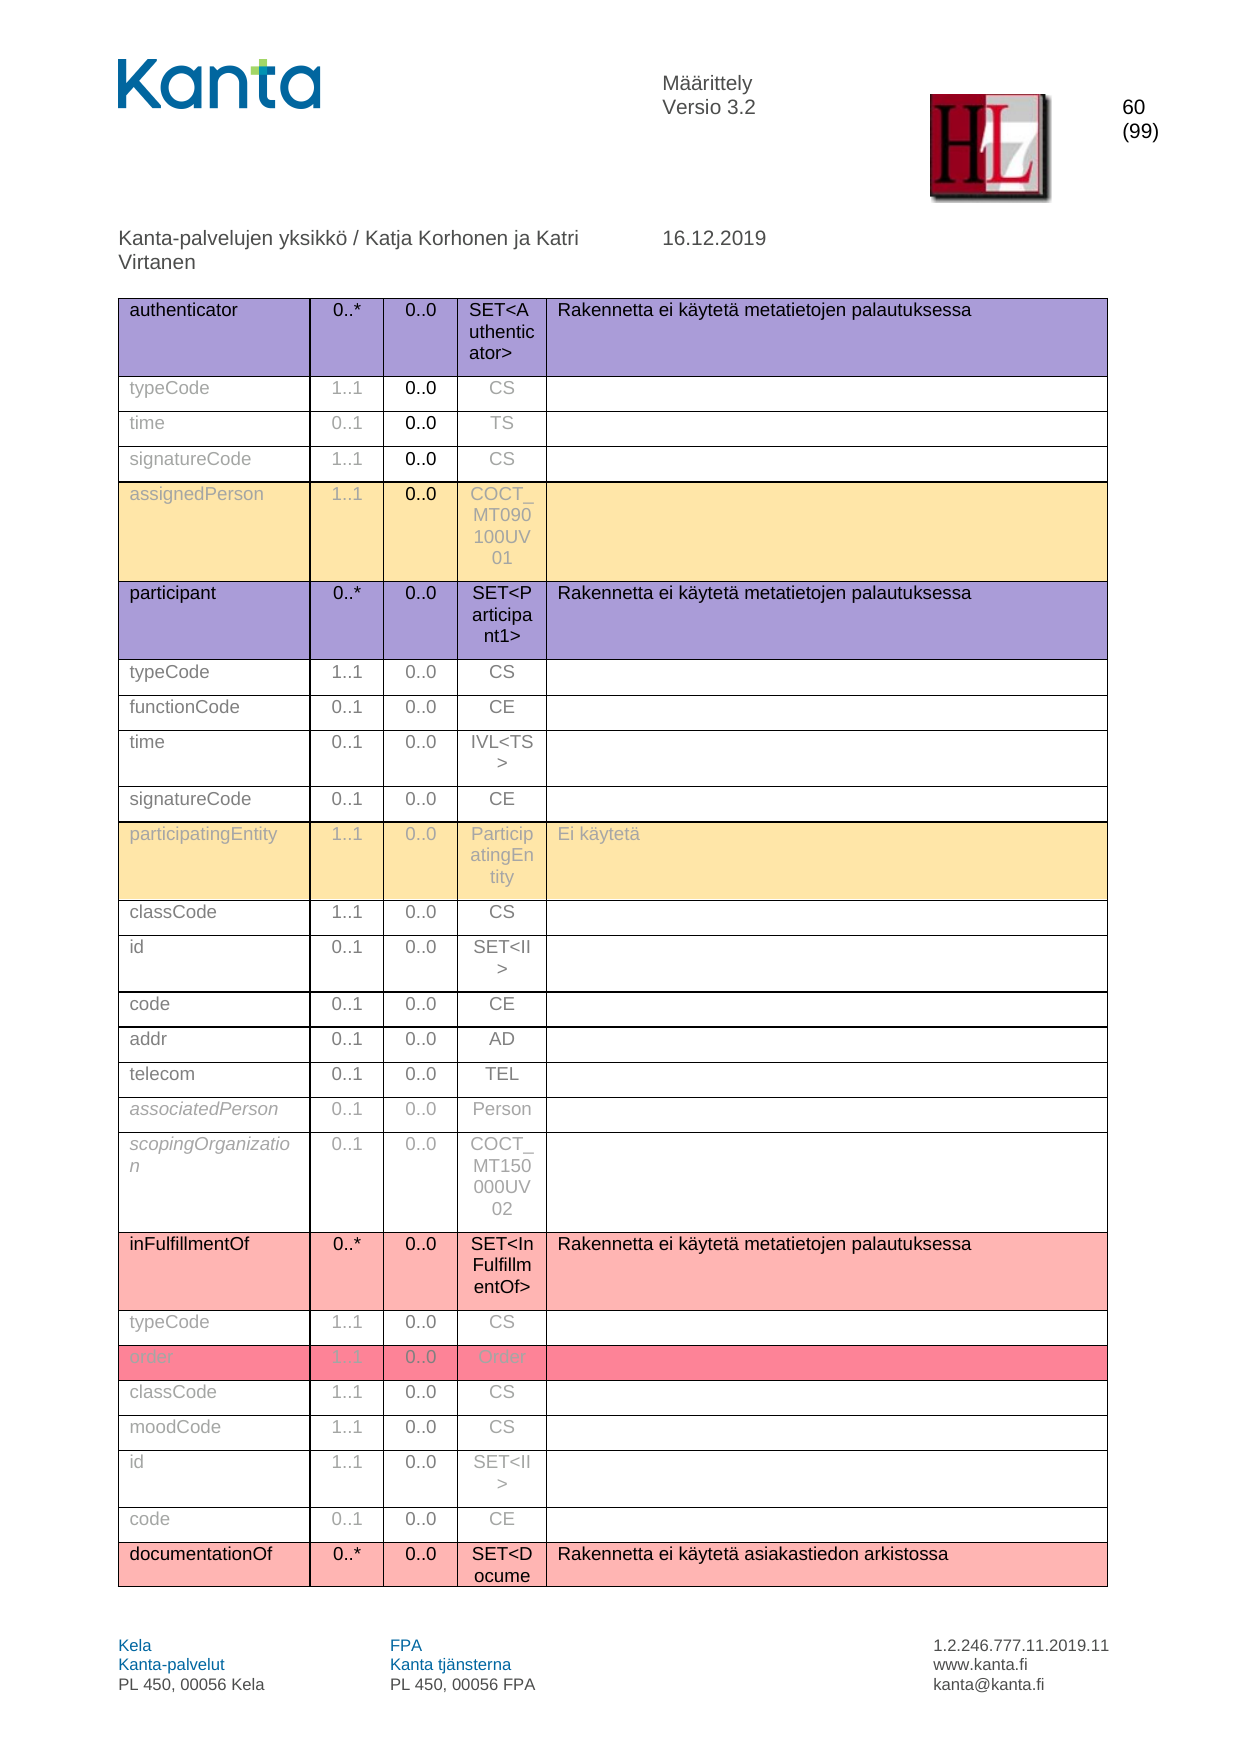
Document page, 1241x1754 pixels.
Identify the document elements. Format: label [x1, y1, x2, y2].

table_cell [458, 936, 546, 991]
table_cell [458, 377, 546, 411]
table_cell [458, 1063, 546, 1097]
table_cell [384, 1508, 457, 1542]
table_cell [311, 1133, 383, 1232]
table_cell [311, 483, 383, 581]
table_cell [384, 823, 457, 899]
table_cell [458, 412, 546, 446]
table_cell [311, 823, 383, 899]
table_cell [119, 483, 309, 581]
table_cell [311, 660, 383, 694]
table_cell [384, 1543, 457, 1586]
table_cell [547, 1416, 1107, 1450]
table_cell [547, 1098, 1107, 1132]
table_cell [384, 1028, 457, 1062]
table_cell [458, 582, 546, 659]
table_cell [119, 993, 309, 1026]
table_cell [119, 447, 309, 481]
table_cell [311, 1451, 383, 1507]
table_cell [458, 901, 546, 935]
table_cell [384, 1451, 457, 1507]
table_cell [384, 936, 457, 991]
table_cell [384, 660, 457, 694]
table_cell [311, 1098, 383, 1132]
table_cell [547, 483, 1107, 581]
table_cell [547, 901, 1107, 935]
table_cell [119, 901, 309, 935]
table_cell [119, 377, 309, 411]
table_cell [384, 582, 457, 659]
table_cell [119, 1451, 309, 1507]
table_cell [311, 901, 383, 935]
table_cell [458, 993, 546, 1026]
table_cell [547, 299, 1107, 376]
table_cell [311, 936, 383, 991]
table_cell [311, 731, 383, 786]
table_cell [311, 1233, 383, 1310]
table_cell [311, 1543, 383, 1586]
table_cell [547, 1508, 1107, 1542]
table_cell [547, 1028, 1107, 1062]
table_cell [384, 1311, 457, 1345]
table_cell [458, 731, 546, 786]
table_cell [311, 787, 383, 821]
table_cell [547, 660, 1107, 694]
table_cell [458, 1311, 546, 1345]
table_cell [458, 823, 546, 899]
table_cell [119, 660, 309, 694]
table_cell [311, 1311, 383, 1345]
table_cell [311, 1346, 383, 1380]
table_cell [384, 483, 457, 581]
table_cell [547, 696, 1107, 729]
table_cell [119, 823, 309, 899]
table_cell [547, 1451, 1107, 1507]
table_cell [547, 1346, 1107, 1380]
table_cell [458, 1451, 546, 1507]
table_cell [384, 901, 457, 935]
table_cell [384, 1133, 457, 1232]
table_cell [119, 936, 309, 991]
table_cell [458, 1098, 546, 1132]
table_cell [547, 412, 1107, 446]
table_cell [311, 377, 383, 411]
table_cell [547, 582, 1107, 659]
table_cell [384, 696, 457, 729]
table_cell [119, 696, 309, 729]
picture [930, 94, 1053, 203]
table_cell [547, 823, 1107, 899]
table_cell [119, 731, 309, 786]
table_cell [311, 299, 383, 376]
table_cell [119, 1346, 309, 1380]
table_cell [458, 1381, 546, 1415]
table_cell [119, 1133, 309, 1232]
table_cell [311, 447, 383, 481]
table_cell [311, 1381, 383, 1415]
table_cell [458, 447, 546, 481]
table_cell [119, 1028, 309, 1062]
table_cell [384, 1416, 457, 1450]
picture [118, 59, 321, 109]
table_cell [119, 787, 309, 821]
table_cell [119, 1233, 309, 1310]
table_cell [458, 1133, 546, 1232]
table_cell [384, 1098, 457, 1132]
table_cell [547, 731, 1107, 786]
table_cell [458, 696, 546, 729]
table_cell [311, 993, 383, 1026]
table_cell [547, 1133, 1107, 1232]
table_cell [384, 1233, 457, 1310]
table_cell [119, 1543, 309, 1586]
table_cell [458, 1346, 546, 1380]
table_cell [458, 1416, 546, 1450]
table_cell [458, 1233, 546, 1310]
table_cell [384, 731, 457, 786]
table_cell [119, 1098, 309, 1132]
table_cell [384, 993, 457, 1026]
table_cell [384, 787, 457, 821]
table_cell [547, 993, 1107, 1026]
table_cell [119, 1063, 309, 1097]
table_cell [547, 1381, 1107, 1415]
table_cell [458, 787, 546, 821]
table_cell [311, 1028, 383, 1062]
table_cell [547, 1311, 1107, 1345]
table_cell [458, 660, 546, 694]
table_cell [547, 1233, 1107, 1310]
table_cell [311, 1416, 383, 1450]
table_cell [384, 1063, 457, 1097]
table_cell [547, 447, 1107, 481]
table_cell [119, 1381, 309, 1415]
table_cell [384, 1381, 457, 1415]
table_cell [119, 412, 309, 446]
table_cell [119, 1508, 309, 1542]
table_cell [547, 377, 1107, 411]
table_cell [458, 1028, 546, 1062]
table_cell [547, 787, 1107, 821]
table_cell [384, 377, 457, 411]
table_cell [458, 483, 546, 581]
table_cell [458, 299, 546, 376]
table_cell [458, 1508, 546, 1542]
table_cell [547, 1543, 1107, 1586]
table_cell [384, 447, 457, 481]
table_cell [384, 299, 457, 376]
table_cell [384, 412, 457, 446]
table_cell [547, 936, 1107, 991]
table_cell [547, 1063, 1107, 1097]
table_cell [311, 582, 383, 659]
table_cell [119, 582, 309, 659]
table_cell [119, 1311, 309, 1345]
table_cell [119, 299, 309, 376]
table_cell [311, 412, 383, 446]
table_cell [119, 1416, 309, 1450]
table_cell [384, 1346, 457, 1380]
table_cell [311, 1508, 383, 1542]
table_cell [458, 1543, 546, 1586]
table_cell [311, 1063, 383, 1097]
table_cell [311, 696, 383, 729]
